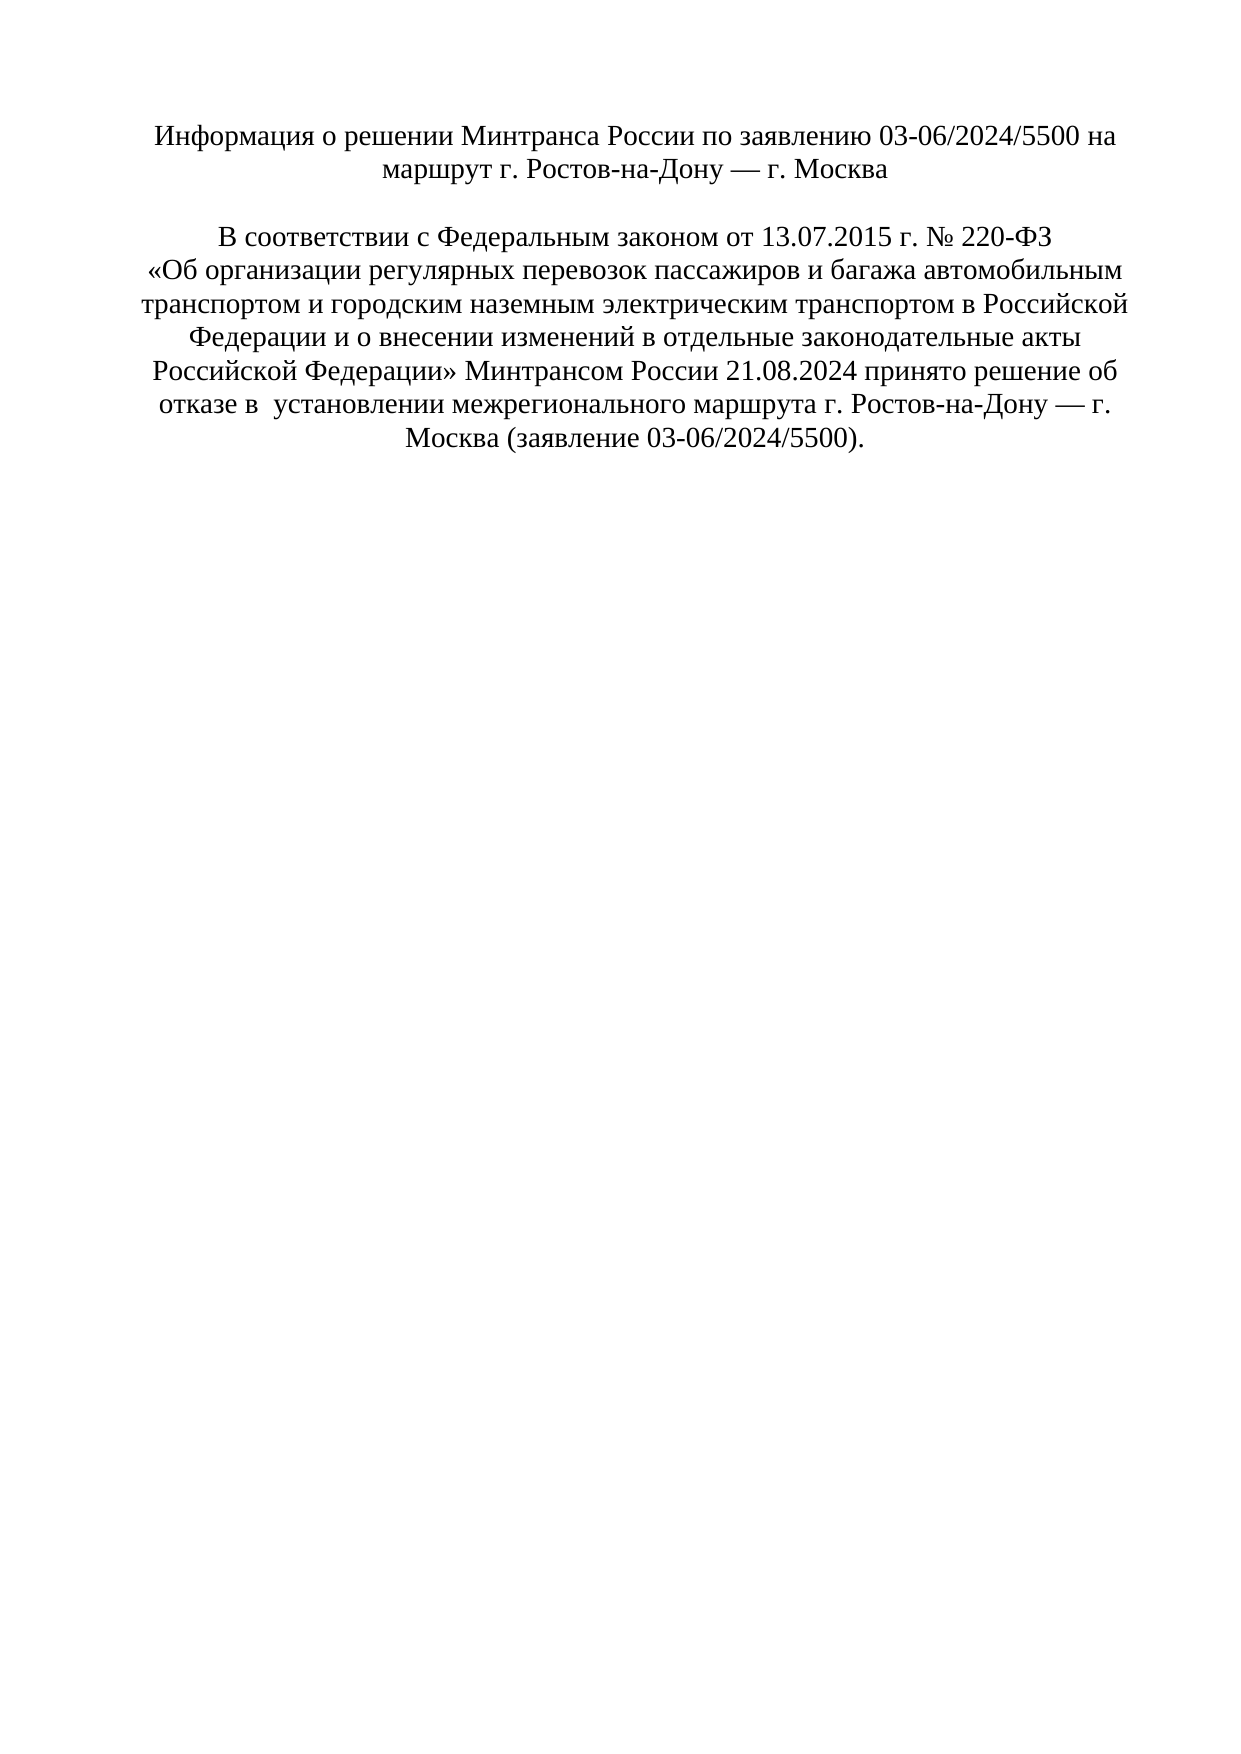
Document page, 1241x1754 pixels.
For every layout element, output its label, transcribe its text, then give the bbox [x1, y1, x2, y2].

text Информация о решении Минтранса России по заявлению 03-06/2024/5500 на маршрут г. Ростов-на-Дону — г. Москва [118, 118, 1152, 185]
text В соответствии с Федеральным законом от 13.07.2015 г. № 220-ФЗ «Об организации регулярных перевозок пассажиров и багажа автомобильным транспортом и городским наземным электрическим транспортом в Российской Федерации и о внесении изменений в отдельные законодательные акты Российской Федерации» Минтрансом России 21.08.2024 принято решение об отказе в установлении межрегионального маршрута г. Ростов-на-Дону — г. Москва (заявление 03-06/2024/5500). [118, 219, 1152, 453]
